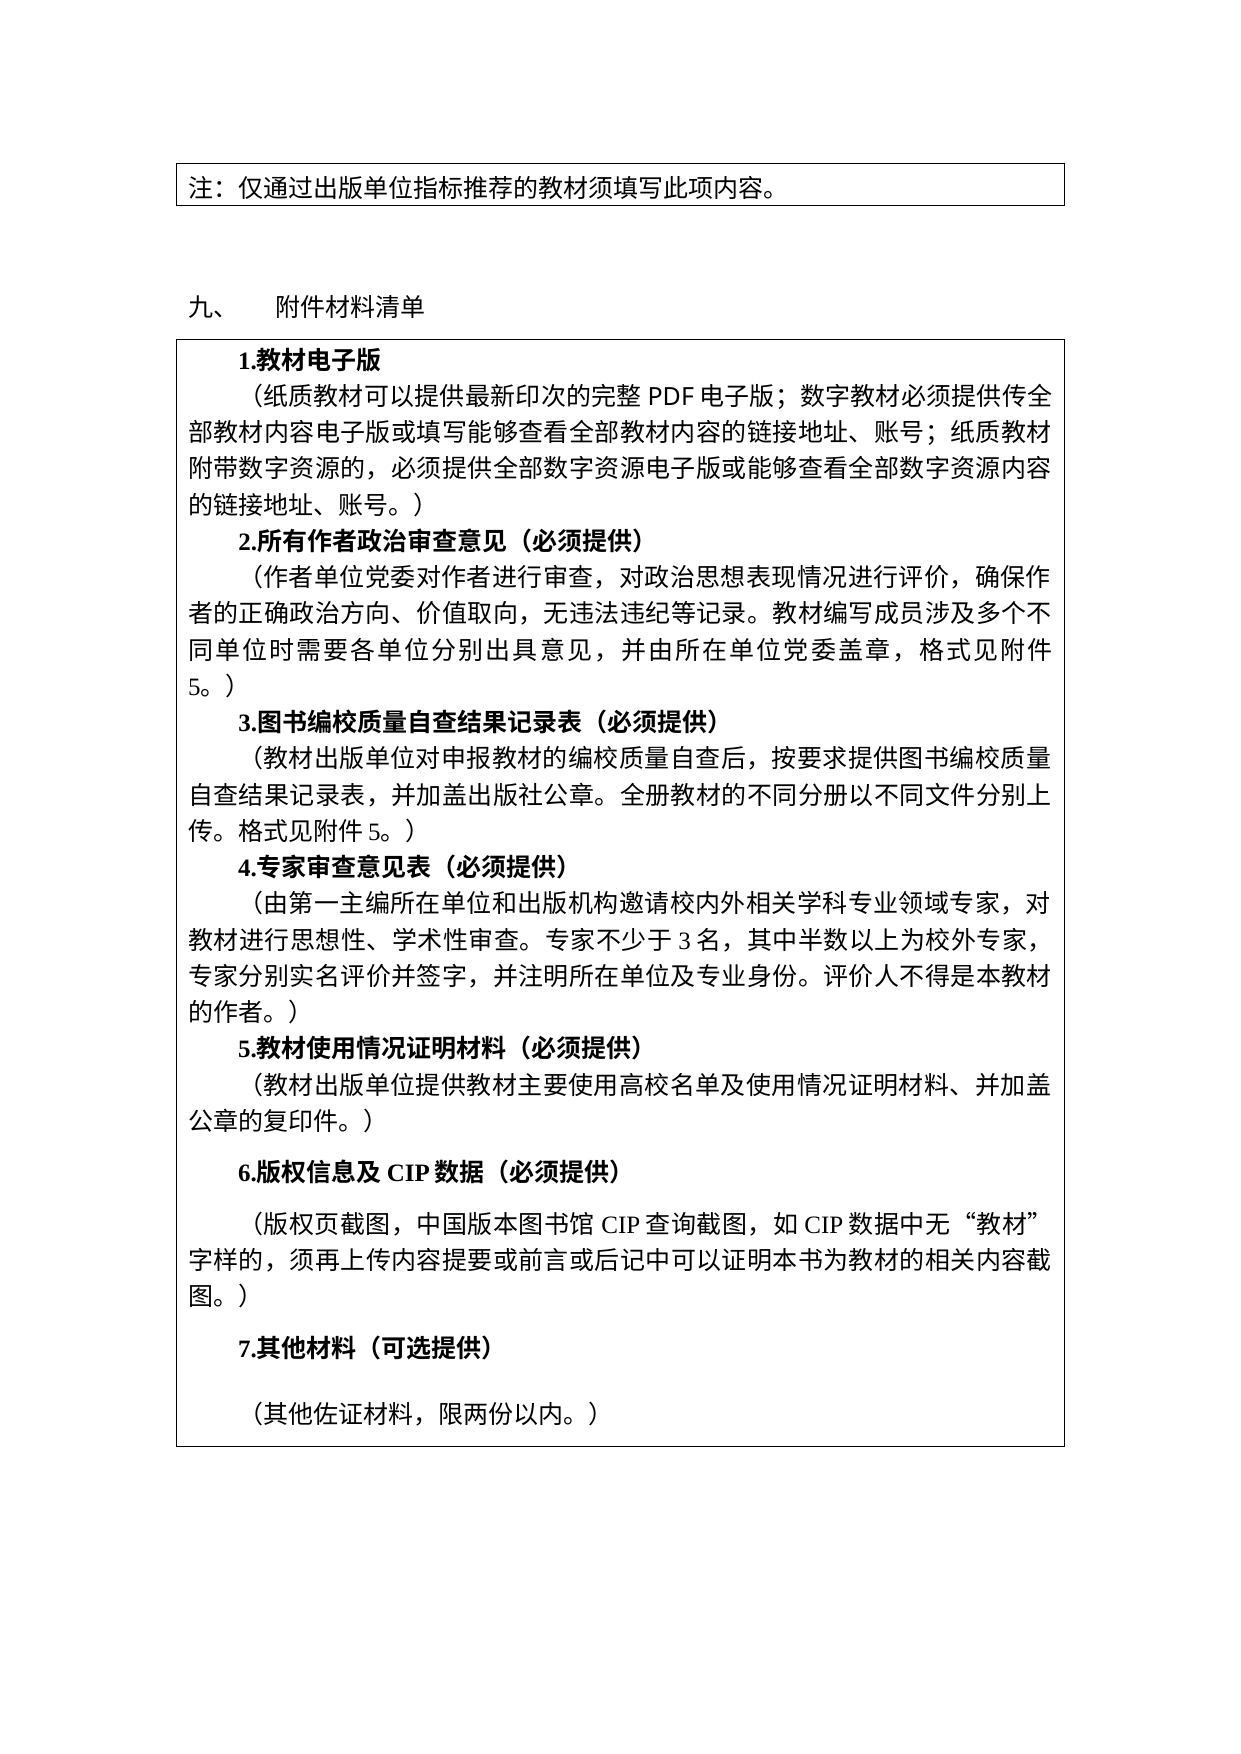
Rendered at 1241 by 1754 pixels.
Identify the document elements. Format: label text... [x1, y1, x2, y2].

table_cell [177, 164, 1064, 205]
list 附件材料清单 [188, 273, 1052, 339]
table_header 1.教材电子版 （纸质教材可以提供最新印次的完整PDF电子版；数字教材必须提供传全部教材内容电子版或填写能够查看全部教材内容的链接地址、账号；纸质教材附带数字资源的，必须提供全部数字资源电子版或能够查看全部数字资源内容的链接地址、账号。） 2.所有作者政治审查意见（必须提供） （作者单位党委对作者进行审查，对政治思想表现情况进行评价，确保作者的正确政治方向、价值取向，无违法违纪等记录。教材编写成员涉及多个不同单位时需要各单位分别出具意见，并由所在单位党委盖章，格式见附件5。） 3.图书编校质量自查结果记录表（必须提供） （教材出版单位对申报教材的编校质量自查后，按要求提供图书编校质量自查结果记录表，并加盖出版社公章。全册教材的不同分册以不同文件分别上传。格式见附件5。） 4.专家审查意见表（必须提供） （由第一主编所在单位和出版机构邀请校内外相关学科专业领域专家，对教材进行思想性、学术性审查。专家不少于3名，其中半数以上为校外专家，专家分别实名评价并签字，并注明所在单位及专业身份。评价人不得是本教材的作者。） 5.教材使用情况证明材料（必须提供） （教材出版单位提供教材主要使用高校名单及使用情况证明材料、并加盖公章的复印件。） 6.版权信息及CIP数据（必须提供） （版权页截图，中国版本图书馆CIP查询截图，如CIP数据中无“教材”字样的，须再上传内容提要或前言或后记中可以证明本书为教材的相关内容截图。） 7.其他材料（可选提供） （其他佐证材料，限两份以内。） [177, 340, 1064, 1446]
